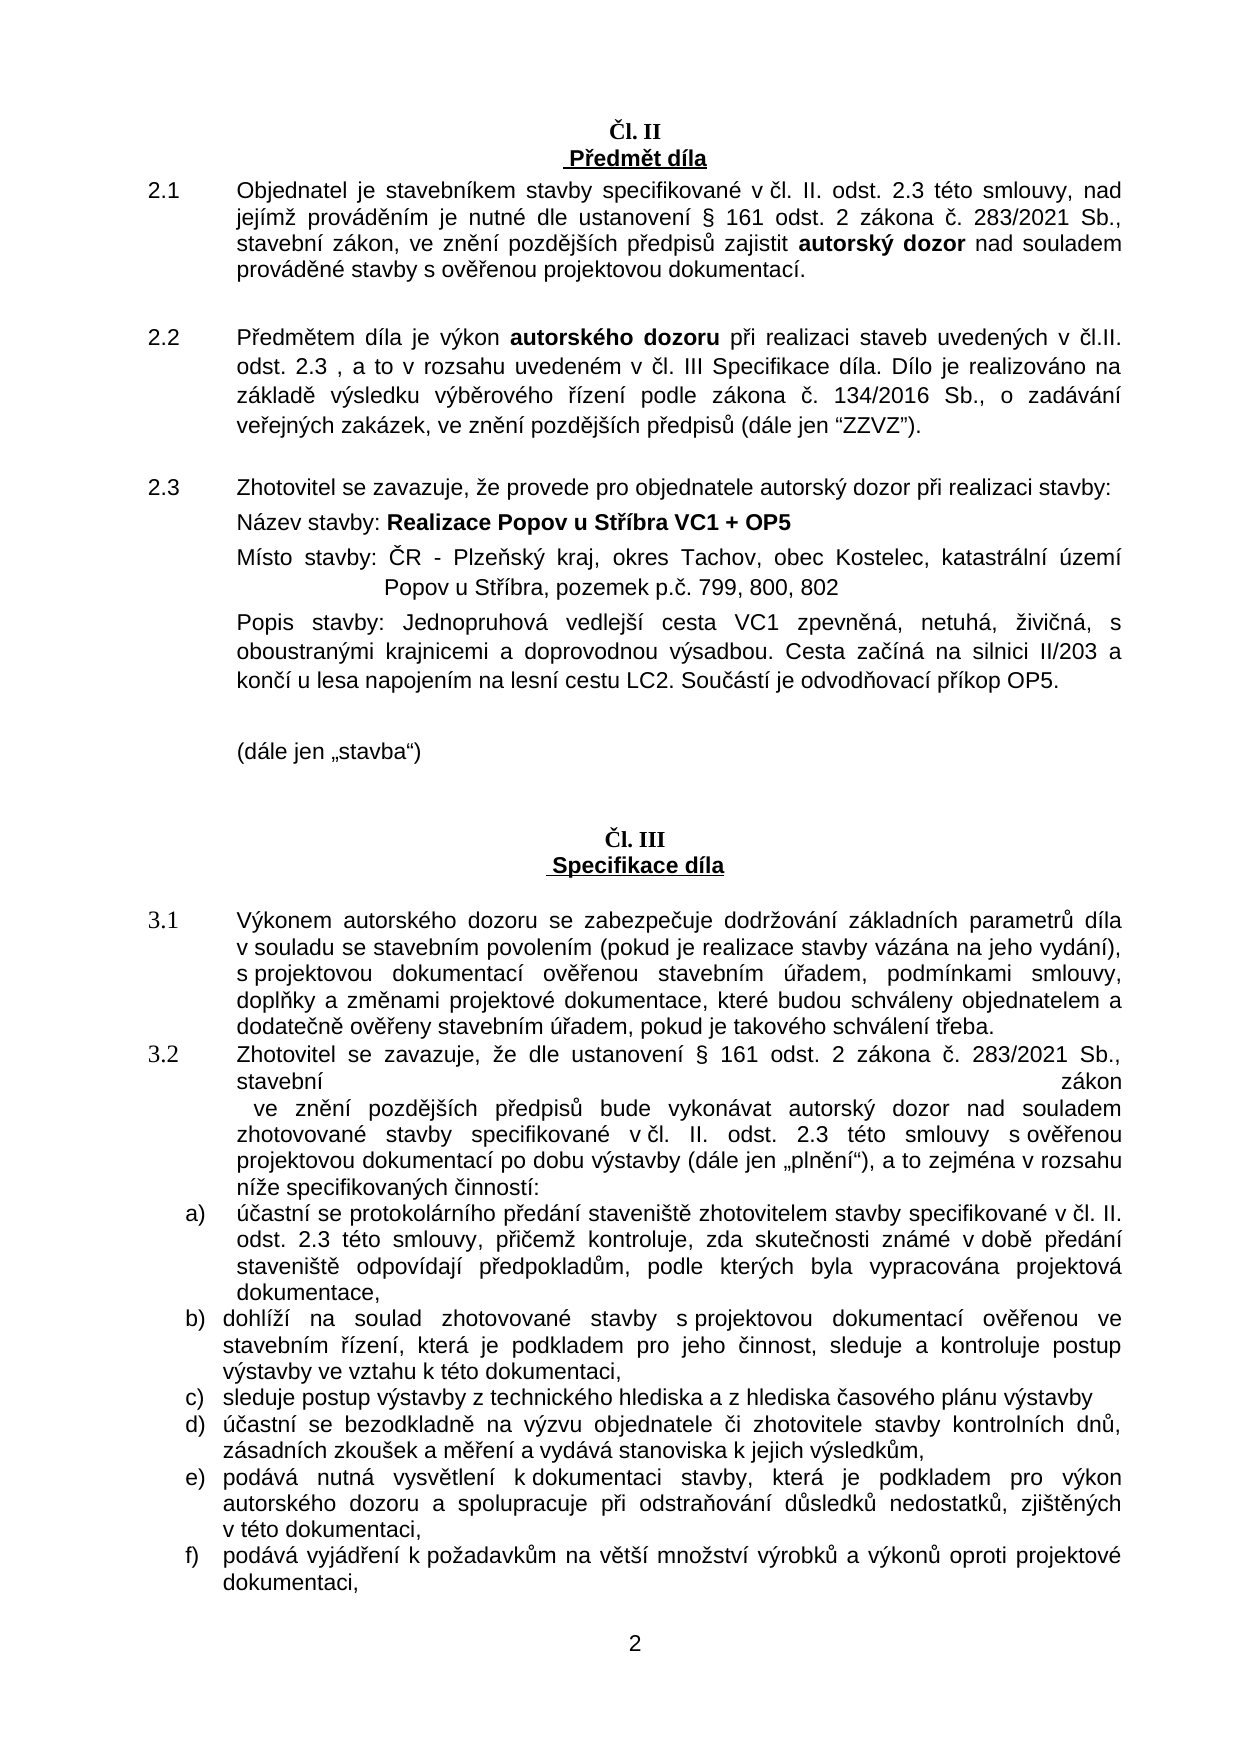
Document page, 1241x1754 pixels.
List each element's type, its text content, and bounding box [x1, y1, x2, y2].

list Zhotovitel se zavazuje, že provede pro objednatele autorský dozor při realizaci stavby: [148, 471, 1122, 500]
text Předmět díla [148, 144, 1122, 171]
text Název stavby: Realizace Popov u Stříbra VC1 + OP5 [236, 506, 1122, 535]
text Místo stavby: ČR - Plzeňský kraj, okres Tachov, obec Kostelec, katastrální území Popov u Stříbra, pozemek p.č. 799, 800, 802 [236, 541, 1122, 600]
list Předmětem díla je výkon autorského dozoru při realizaci staveb uvedených v čl.II. odst. 2.3 , a to v rozsahu uvedeném v čl. III Specifikace díla. Dílo je realizováno na základě výsledku výběrového řízení podle zákona č. 134/2016 Sb., o zadávání veřejných zakázek, ve znění pozdějších předpisů (dále jen “ZZVZ”). [148, 321, 1122, 438]
list Výkonem autorského dozoru se zabezpečuje dodržování základních parametrů díla v souladu se stavebním povolením (pokud je realizace stavby vázána na jeho vydání), s projektovou dokumentací ověřenou stavebním úřadem, podmínkami smlouvy, doplňky a změnami projektové dokumentace, které budou schváleny objednatelem a dodatečně ověřeny stavebním úřadem, pokud je takového schválení třeba. [148, 905, 1122, 1039]
list Zhotovitel se zavazuje, že dle ustanovení § 161 odst. 2 zákona č. 283/2021 Sb., stavební zákon ve znění pozdějších předpisů bude vykonávat autorský dozor nad souladem zhotovované stavby specifikované v čl. II. odst. 2.3 této smlouvy s ověřenou projektovou dokumentací po dobu výstavby (dále jen „plnění“), a to zejména v rozsahu níže specifikovaných činností: [148, 1039, 1122, 1200]
text Specifikace díla [148, 852, 1122, 879]
text Popis stavby: Jednopruhová vedlejší cesta VC1 zpevněná, netuhá, živičná, s oboustranými krajnicemi a doprovodnou výsadbou. Cesta začíná na silnici II/203 a končí u lesa napojením na lesní cestu LC2. Součástí je odvodňovací příkop OP5. [236, 606, 1122, 693]
list Objednatel je stavebníkem stavby specifikované v čl. II. odst. 2.3 této smlouvy, nad jejímž prováděním je nutné dle ustanovení § 161 odst. 2 zákona č. 283/2021 Sb., stavební zákon, ve znění pozdějších předpisů zajistit autorský dozor nad souladem prováděné stavby s ověřenou projektovou dokumentací. [148, 177, 1122, 282]
list účastní se bezodkladně na výzvu objednatele či zhotovitele stavby kontrolních dnů, zásadních zkoušek a měření a vydává stanoviska k jejich výsledkům, [185, 1411, 1122, 1463]
list podává nutná vysvětlení k dokumentaci stavby, která je podkladem pro výkon autorského dozoru a spolupracuje při odstraňování důsledků nedostatků, zjištěných v této dokumentaci, [185, 1463, 1122, 1542]
list podává vyjádření k požadavkům na větší množství výrobků a výkonů oproti projektové dokumentaci, [185, 1542, 1122, 1595]
text Čl. II [148, 118, 1122, 144]
text (dále jen „stavba“) [148, 735, 1122, 764]
list dohlíží na soulad zhotovované stavby s projektovou dokumentací ověřenou ve stavebním řízení, která je podkladem pro jeho činnost, sleduje a kontroluje postup výstavby ve vztahu k této dokumentaci, [185, 1305, 1122, 1384]
list sleduje postup výstavby z technického hlediska a z hlediska časového plánu výstavby [185, 1384, 1122, 1411]
list účastní se protokolárního předání staveniště zhotovitelem stavby specifikované v čl. II. odst. 2.3 této smlouvy, přičemž kontroluje, zda skutečnosti známé v době předání staveniště odpovídají předpokladům, podle kterých byla vypracována projektová dokumentace, [185, 1200, 1122, 1305]
text Čl. III [148, 826, 1122, 852]
